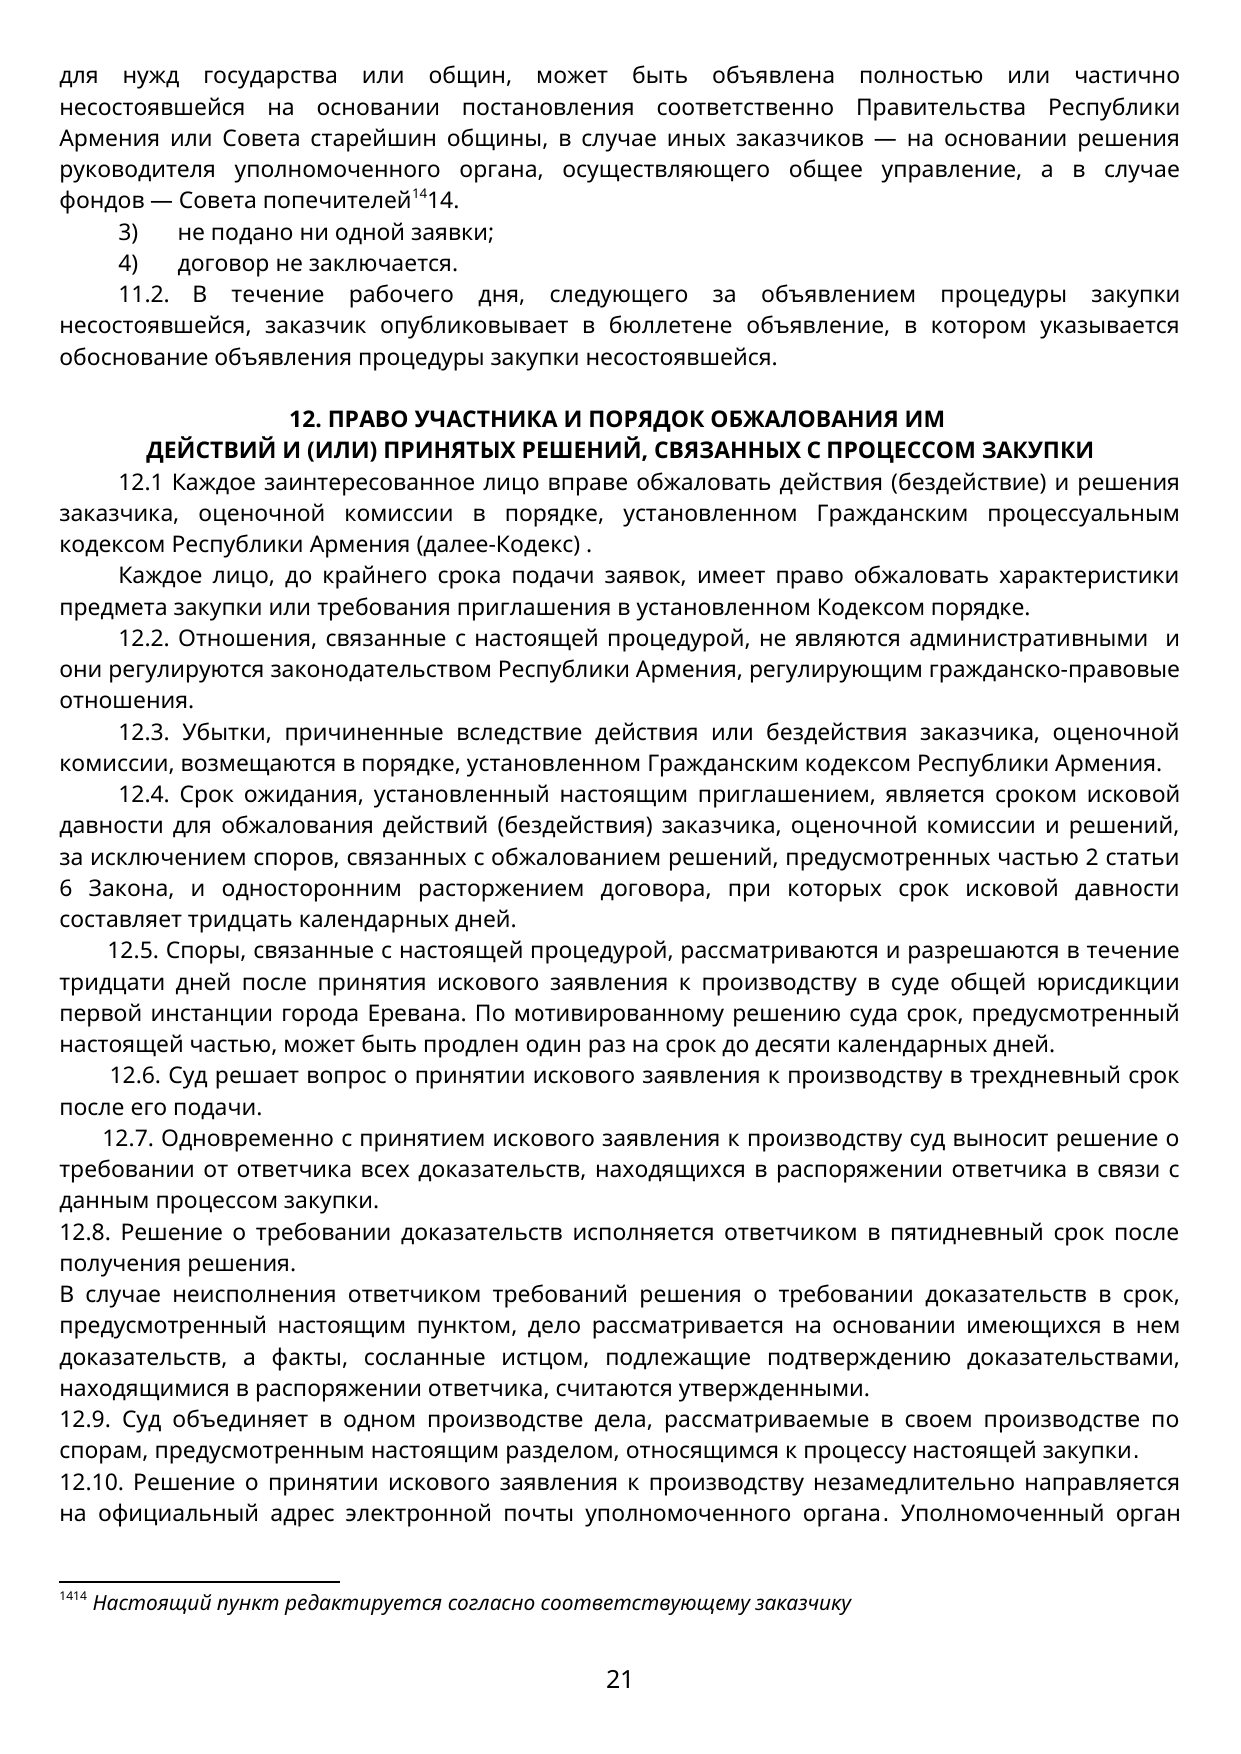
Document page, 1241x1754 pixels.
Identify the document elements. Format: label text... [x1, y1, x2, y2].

text 12.1 Каждое заинтересованное лицо вправе обжаловать действия (бездействие) и решения заказчика, оценочной комиссии в порядке, установленном Гражданским процессуальным кодексом Республики Армения (далее-Кодекс) . [59, 465, 1181, 559]
text 4) договор не заключается. [59, 247, 1181, 278]
text Каждое лицо, до крайнего срока подачи заявок, имеет право обжаловать характеристики предмета закупки или требования приглашения в установленном Кодексом порядке. [59, 559, 1181, 622]
text 12.5. Споры, связанные с настоящей процедурой, рассматриваются и разрешаются в течение тридцати дней после принятия искового заявления к производству в суде общей юрисдикции первой инстанции города Еревана. По мотивированному решению суда срок, предусмотренный настоящей частью, может быть продлен один раз на срок до десяти календарных дней. [59, 934, 1181, 1059]
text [59, 59, 1181, 215]
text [59, 1465, 1181, 1528]
text 12.4. Срок ожидания, установленный настоящим приглашением, является сроком исковой давности для обжалования действий (бездействия) заказчика, оценочной комиссии и решений, за исключением споров, связанных с обжалованием решений, предусмотренных частью 2 статьи 6 Закона, и односторонним расторжением договора, при которых срок исковой давности составляет тридцать календарных дней. [59, 778, 1181, 934]
text 3) не подано ни одной заявки; [59, 215, 1181, 247]
text 12.3. Убытки, причиненные вследствие действия или бездействия заказчика, оценочной комиссии, возмещаются в порядке, установленном Гражданским кодексом Республики Армения. [59, 715, 1181, 778]
text 12.6. Суд решает вопрос о принятии искового заявления к производству в трехдневный срок после его подачи. [59, 1059, 1181, 1122]
text 11.2. В течение рабочего дня, следующего за объявлением процедуры закупки несостоявшейся, заказчик опубликовывает в бюллетене объявление, в котором указывается обоснование объявления процедуры закупки несостоявшейся. [59, 278, 1181, 372]
text В случае неисполнения ответчиком требований решения о требовании доказательств в срок, предусмотренный настоящим пунктом, дело рассматривается на основании имеющихся в нем доказательств, а факты, сосланные истцом, подлежащие подтверждению доказательствами, находящимися в распоряжении ответчика, считаются утвержденными. [59, 1278, 1181, 1403]
text 12. ПРАВО УЧАСТНИКА И ПОРЯДОК ОБЖАЛОВАНИЯ ИМ ДЕЙСТВИЙ И (ИЛИ) ПРИНЯТЫХ РЕШЕНИЙ, СВЯЗАННЫХ С ПРОЦЕССОМ ЗАКУПКИ [59, 403, 1181, 465]
text 12.7. Одновременно с принятием искового заявления к производству суд выносит решение о требовании от ответчика всех доказательств, находящихся в распоряжении ответчика в связи с данным процессом закупки. [59, 1122, 1181, 1215]
text 12.9. Суд объединяет в одном производстве дела, рассматриваемые в своем производстве по спорам, предусмотренным настоящим разделом, относящимся к процессу настоящей закупки. [59, 1403, 1181, 1465]
text 12.2. Отношения, связанные с настоящей процедурой, не являются административными и они регулируются законодательством Республики Армения, регулирующим гражданско-правовые отношения. [59, 622, 1181, 715]
text 12.8. Решение о требовании доказательств исполняется ответчиком в пятидневный срок после получения решения. [59, 1215, 1181, 1278]
